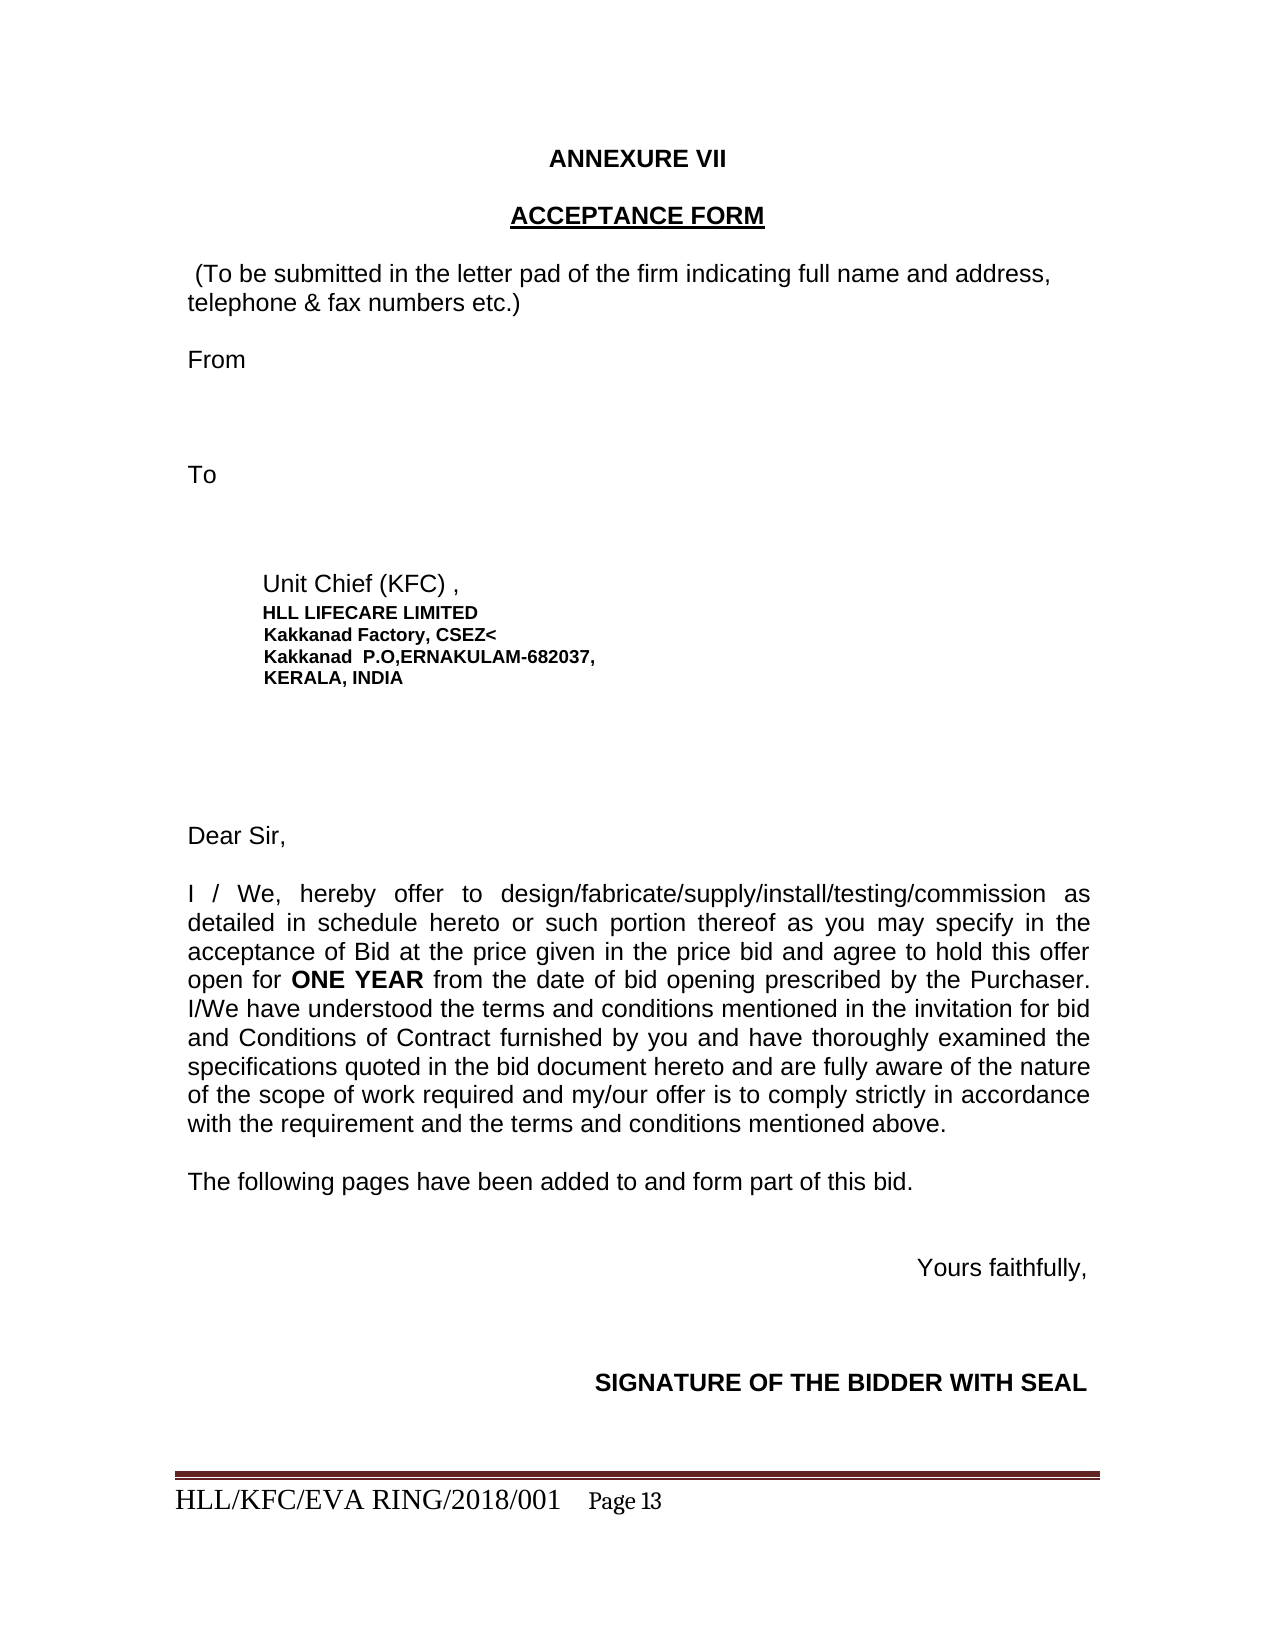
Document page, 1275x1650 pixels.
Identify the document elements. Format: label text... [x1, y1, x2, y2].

text Dear Sir, [187, 821, 371, 849]
text HLL LIFECARE LIMITED [262, 602, 1096, 623]
text (To be submitted in the letter pad of the firm indicating full name and address, telephone & fax numbers etc.) [187, 259, 1092, 316]
text I / We, hereby offer to design/fabricate/supply/install/testing/commission as detailed in schedule hereto or such portion thereof as you may specify in the acceptance of Bid at the price given in the price bid and agree to hold this offer open for ONE YEAR from the date of bid opening prescribed by the Purchaser. I/We have understood the terms and conditions mentioned in the invitation for bid and Conditions of Contract furnished by you and have thoroughly examined the specifications quoted in the bid document hereto and are fully aware of the nature of the scope of work required and my/our offer is to comply strictly in accordance with the requirement and the terms and conditions mentioned above. [187, 879, 1092, 1138]
text ACCEPTANCE FORM [506, 201, 768, 230]
text KERALA, INDIA [264, 667, 978, 689]
text ANNEXURE VII [544, 144, 730, 172]
text Kakkanad P.O,ERNAKULAM-682037, [264, 646, 978, 667]
text Unit Chief (KFC) , [262, 569, 1096, 598]
text To [187, 460, 1100, 489]
text Kakkanad Factory, CSEZ< [264, 624, 978, 645]
text SIGNATURE OF THE BIDDER WITH SEAL [175, 1368, 1087, 1396]
text Yours faithfully, [175, 1253, 1087, 1281]
text The following pages have been added to and form part of this bid. [187, 1166, 1100, 1195]
text From [187, 345, 1100, 374]
